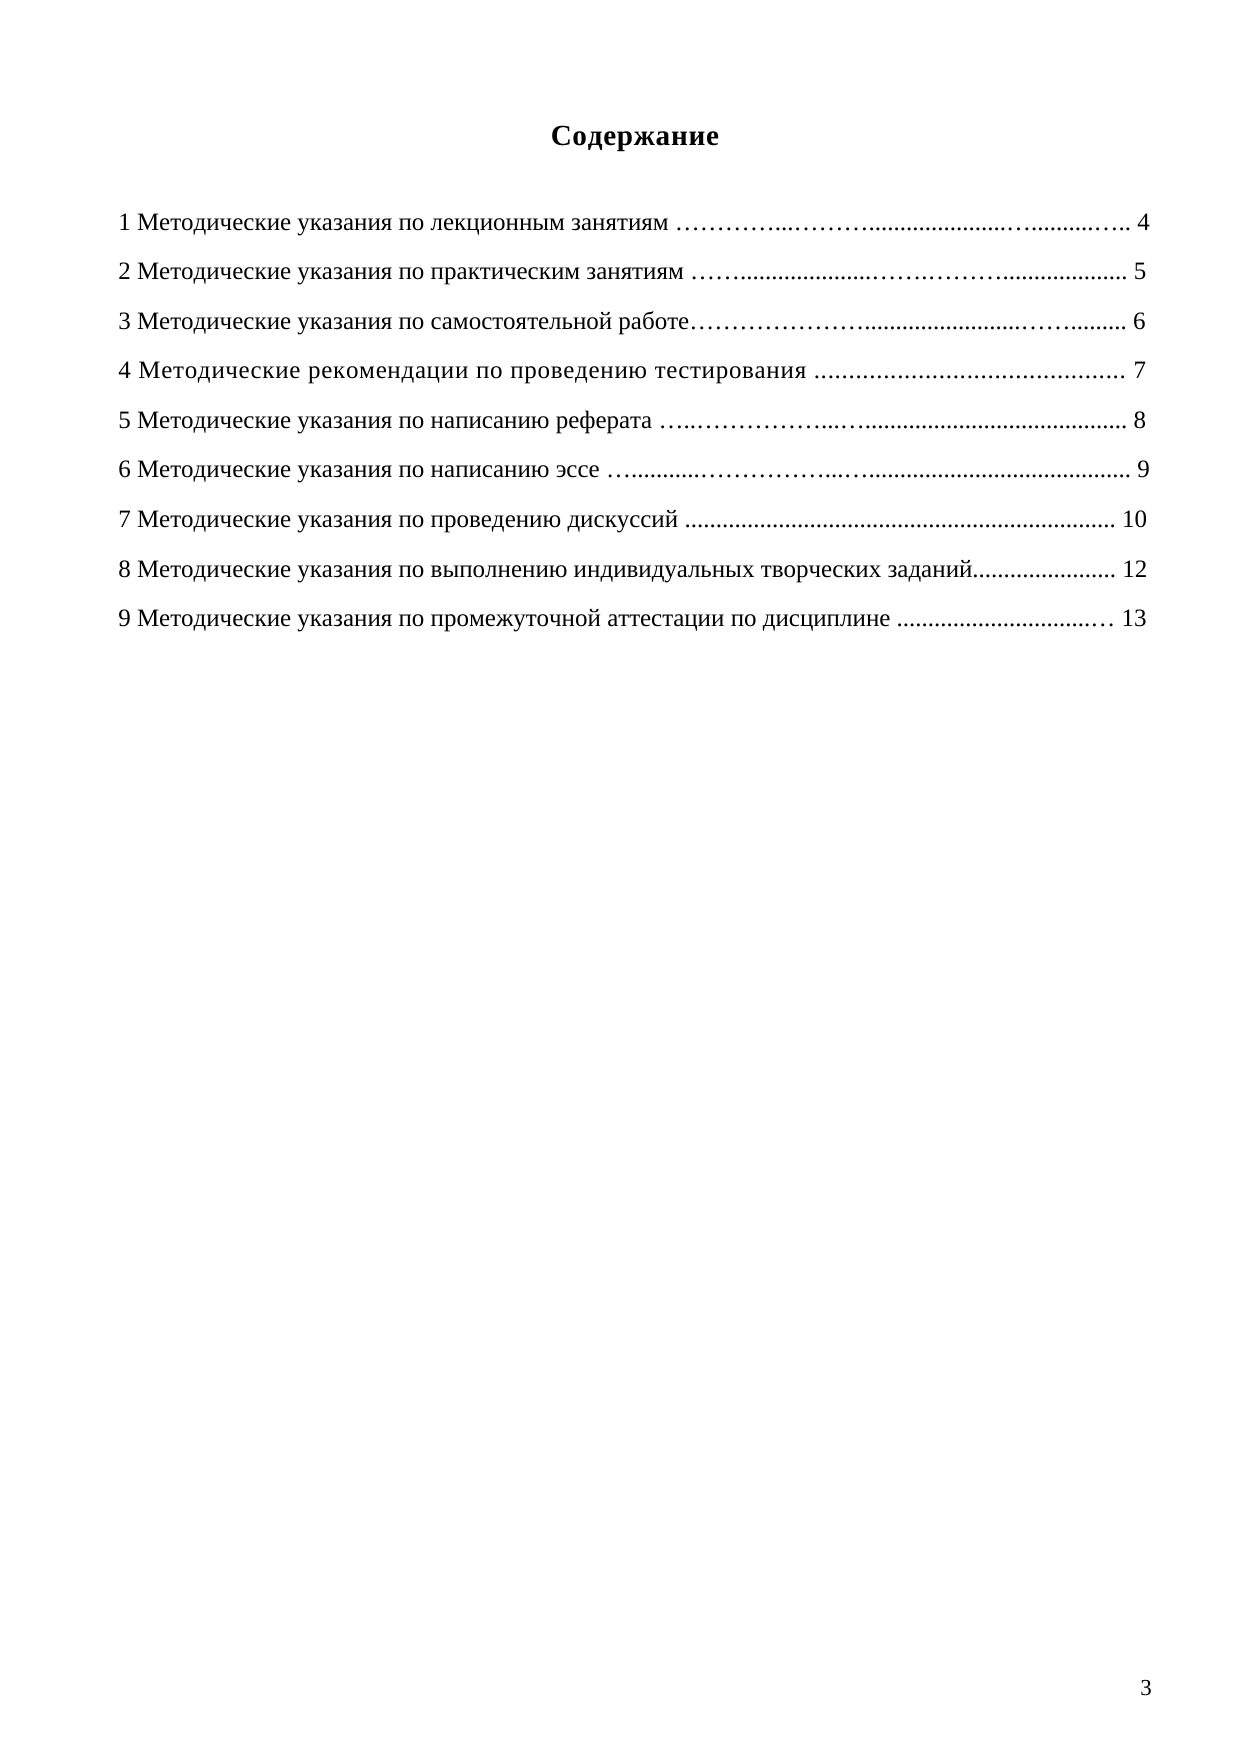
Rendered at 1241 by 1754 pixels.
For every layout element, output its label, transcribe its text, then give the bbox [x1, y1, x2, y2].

text Содержание [118, 118, 1152, 152]
text 8 Методические указания по выполнению индивидуальных творческих заданий....................... 12 [118, 554, 1152, 582]
text 2 Методические указания по практическим занятиям …….....................…….……….................... 5 [118, 256, 1152, 285]
text 9 Методические указания по промежуточной аттестации по дисциплине ...............................… 13 [118, 603, 1152, 632]
text 3 Методические указания по самостоятельной работе………………….........................……......... 6 [118, 306, 1152, 334]
text 7 Методические указания по проведению дискуссий ..................................................................... 10 [118, 504, 1152, 533]
text 6 Методические указания по написанию эссе …...........……………...….......................................... 9 [118, 454, 1152, 483]
text 4 Методические рекомендации по проведению тестирования ............................................. 7 [118, 355, 1152, 384]
text 1 Методические указания по лекционным занятиям …………...………......................…..........….. 4 [118, 207, 1152, 235]
text 5 Методические указания по написанию реферата …..……………...….......................................... 8 [118, 405, 1152, 434]
